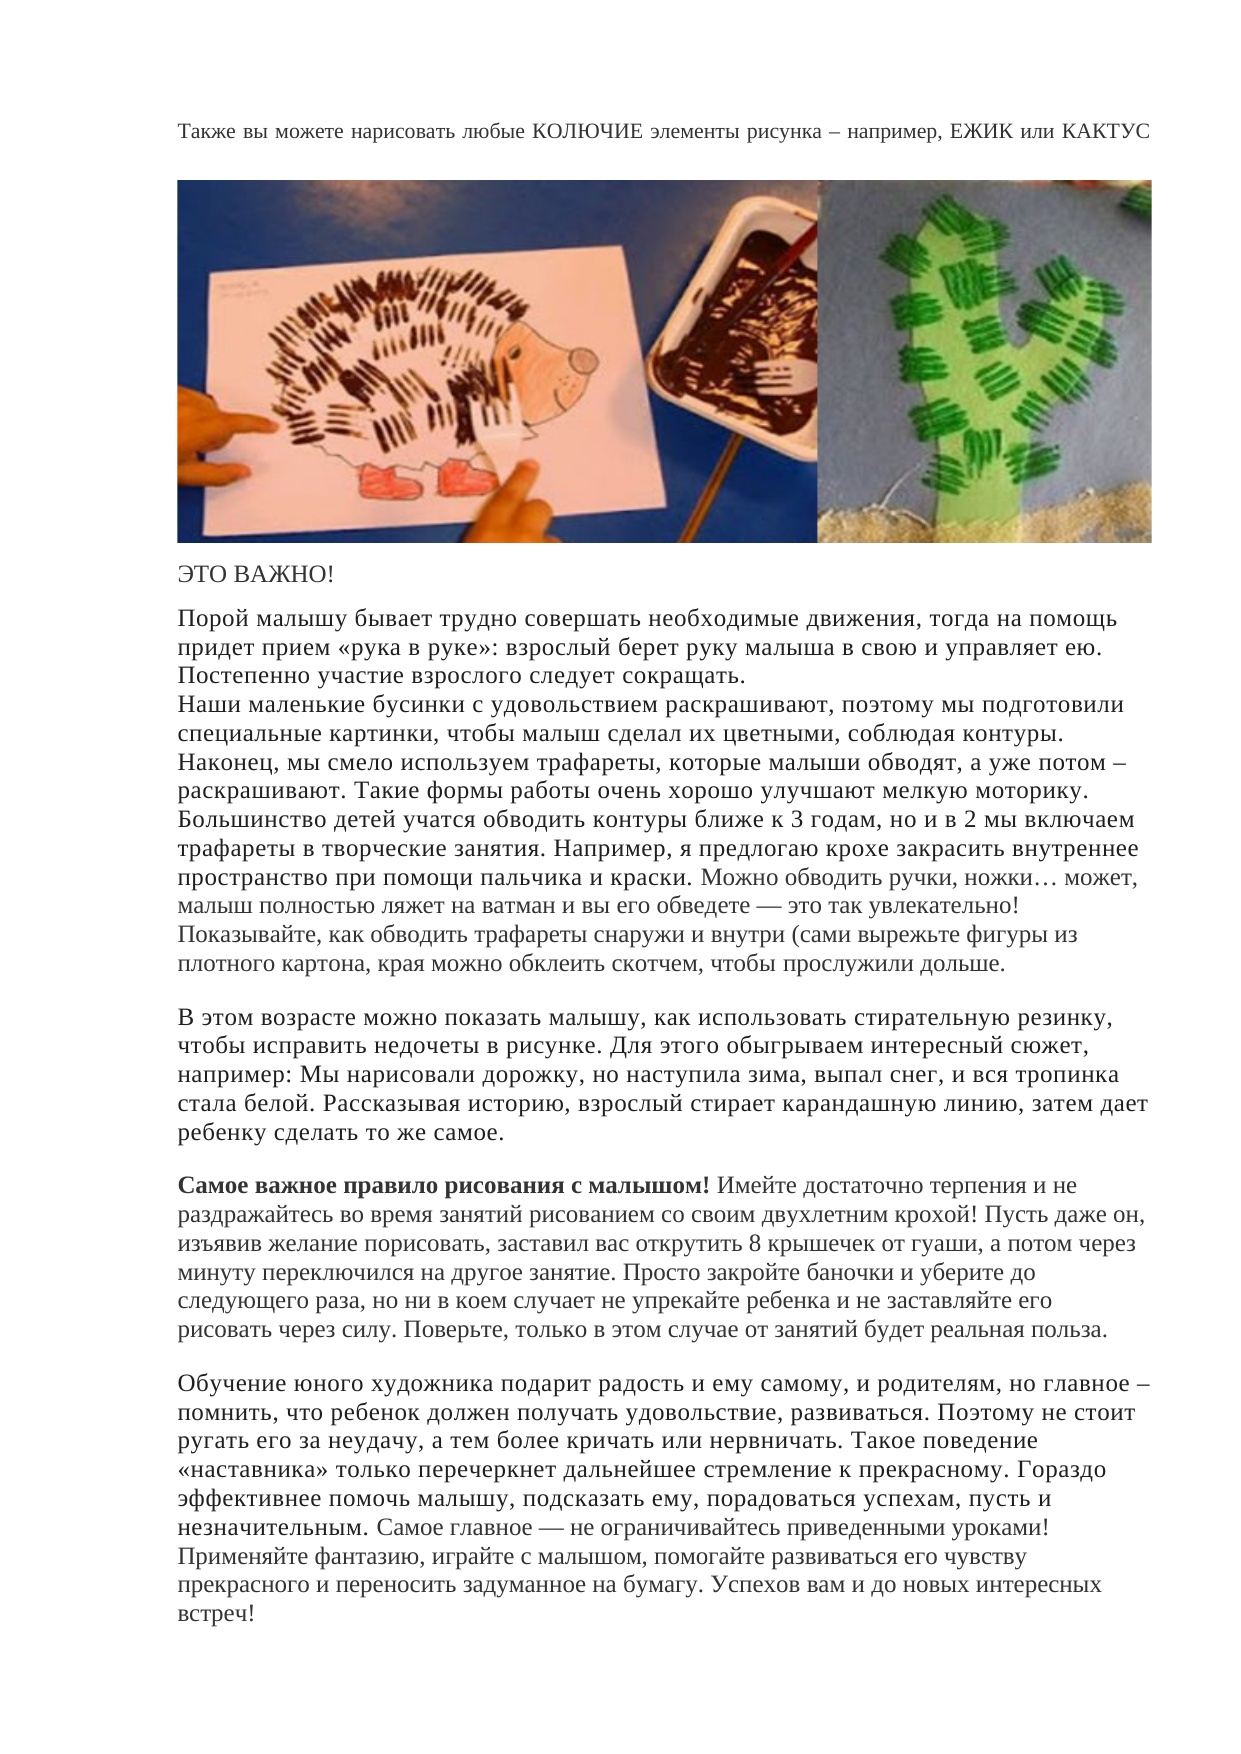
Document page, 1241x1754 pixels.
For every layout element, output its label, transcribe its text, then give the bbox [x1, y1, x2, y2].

text ЭТО ВАЖНО! [177, 559, 1152, 587]
text Обучение юного художника подарит радость и ему самому, и родителям, но главное – помнить, что ребенок должен получать удовольствие, развиваться. Поэтому не стоит ругать его за неудачу, а тем более кричать или нервничать. Такое поведение «наставника» только перечеркнет дальнейшее стремление к прекрасному. Гораздо эффективнее помочь малышу, подсказать ему, порадоваться успехам, пусть и незначительным. Самое главное — не ограничивайтесь приведенными уроками! Применяйте фантазию, играйте с малышом, помогайте развиваться его чувству прекрасного и переносить задуманное на бумагу. Успехов вам и до новых интересных встреч! [177, 1368, 1152, 1627]
picture [177, 180, 1152, 543]
text В этом возрасте можно показать малышу, как использовать стирательную резинку, чтобы исправить недочеты в рисунке. Для этого обыгрываем интересный сюжет, например: Мы нарисовали дорожку, но наступила зима, выпал снег, и вся тропинка стала белой. Рассказывая историю, взрослый стирает карандашную линию, затем дает ребенку сделать то же самое. [505, 1002, 1152, 1146]
text Порой малышу бывает трудно совершать необходимые движения, тогда на помощь придет прием «рука в руке»: взрослый берет руку малыша в свою и управляет ею. Постепенно участие взрослого следует сокращать. Наши маленькие бусинки с удовольствием раскрашивают, поэтому мы подготовили специальные картинки, чтобы малыш сделал их цветными, соблюдая контуры. Наконец, мы смело используем трафареты, которые малыши обводят, а уже потом – раскрашивают. Такие формы работы очень хорошо улучшают мелкую моторику. Большинство детей учатся обводить контуры ближе к 3 годам, но и в 2 мы включаем трафареты в творческие занятия. Например, я предлогаю крохе закрасить внутреннее пространство при помощи пальчика и краски. Можно обводить ручки, ножки… может, малыш полностью ляжет на ватман и вы его обведете — это так увлекательно! Показывайте, как обводить трафареты снаружи и внутри (сами вырежьте фигуры из плотного картона, края можно обклеить скотчем, чтобы прослужили дольше. [747, 603, 1152, 977]
text Также вы можете нарисовать любые КОЛЮЧИЕ элементы рисунка – например, ЕЖИК или КАКТУС [177, 118, 1152, 180]
